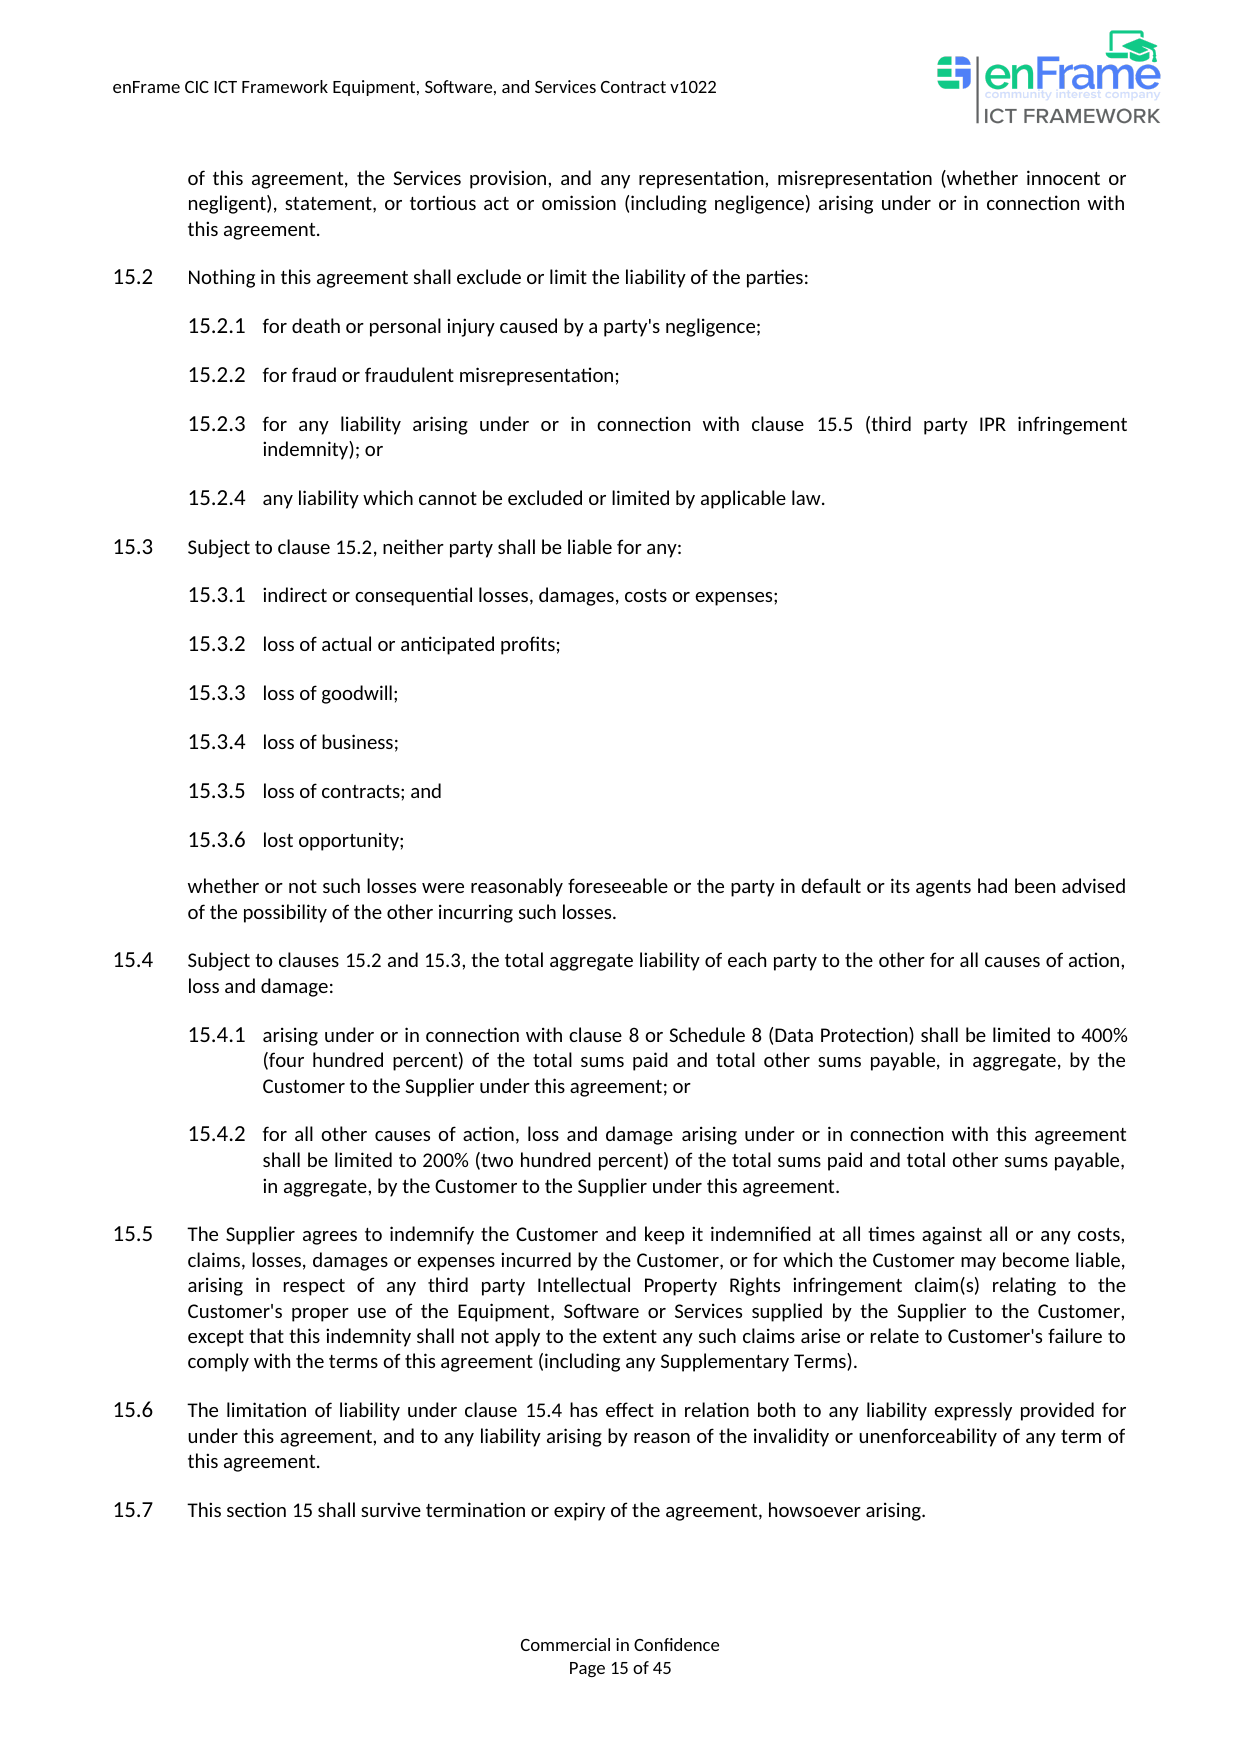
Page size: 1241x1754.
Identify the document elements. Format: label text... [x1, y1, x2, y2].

text Subject to clause 15.2, neither party shall be liable for any: [112, 532, 1128, 560]
text This section 15 shall survive termination or expiry of the agreement, howsoever arising. [112, 1495, 1128, 1523]
text for fraud or fraudulent misrepresentation; [187, 360, 1128, 388]
text Nothing in this agreement shall exclude or limit the liability of the parties: [112, 262, 1128, 290]
text arising under or in connection with clause 8 or Schedule 8 (Data Protection) shall be limited to 400% (four hundred percent) of the total sums paid and total other sums payable, in aggregate, by the Customer to the Supplier under this agreement; or [187, 1020, 1128, 1098]
text The Supplier agrees to indemnify the Customer and keep it indemnified at all times against all or any costs, claims, losses, damages or expenses incurred by the Customer, or for which the Customer may become liable, arising in respect of any third party Intellectual Property Rights infringement claim(s) relating to the Customer's proper use of the Equipment, Software or Services supplied by the Supplier to the Customer, except that this indemnity shall not apply to the extent any such claims arise or relate to Customer's failure to comply with the terms of this agreement (including any Supplementary Terms). [112, 1219, 1128, 1374]
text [112, 165, 1128, 241]
text loss of goodwill; [187, 678, 1128, 706]
text for death or personal injury caused by a party's negligence; [187, 311, 1128, 339]
text loss of contracts; and [187, 776, 1128, 804]
text for all other causes of action, loss and damage arising under or in connection with this agreement shall be limited to 200% (two hundred percent) of the total sums paid and total other sums payable, in aggregate, by the Customer to the Supplier under this agreement. [187, 1119, 1128, 1198]
list whether or not such losses were reasonably foreseeable or the party in default or its agents had been advised of the possibility of the other incurring such losses. [187, 874, 1128, 924]
text for any liability arising under or in connection with clause 15.5 (third party IPR infringement indemnity); or [187, 409, 1128, 462]
text Subject to clauses 15.2 and 15.3, the total aggregate liability of each party to the other for all causes of action, loss and damage: [112, 945, 1128, 999]
text loss of actual or anticipated profits; [187, 629, 1128, 657]
text The limitation of liability under clause 15.4 has effect in relation both to any liability expressly provided for under this agreement, and to any liability arising by reason of the invalidity or unenforceability of any term of this agreement. [112, 1395, 1128, 1474]
text indirect or consequential losses, damages, costs or expenses; [187, 581, 1128, 609]
text any liability which cannot be excluded or limited by applicable law. [187, 483, 1128, 511]
text loss of business; [187, 727, 1128, 755]
picture [922, 15, 1175, 137]
text lost opportunity; [187, 825, 1128, 853]
